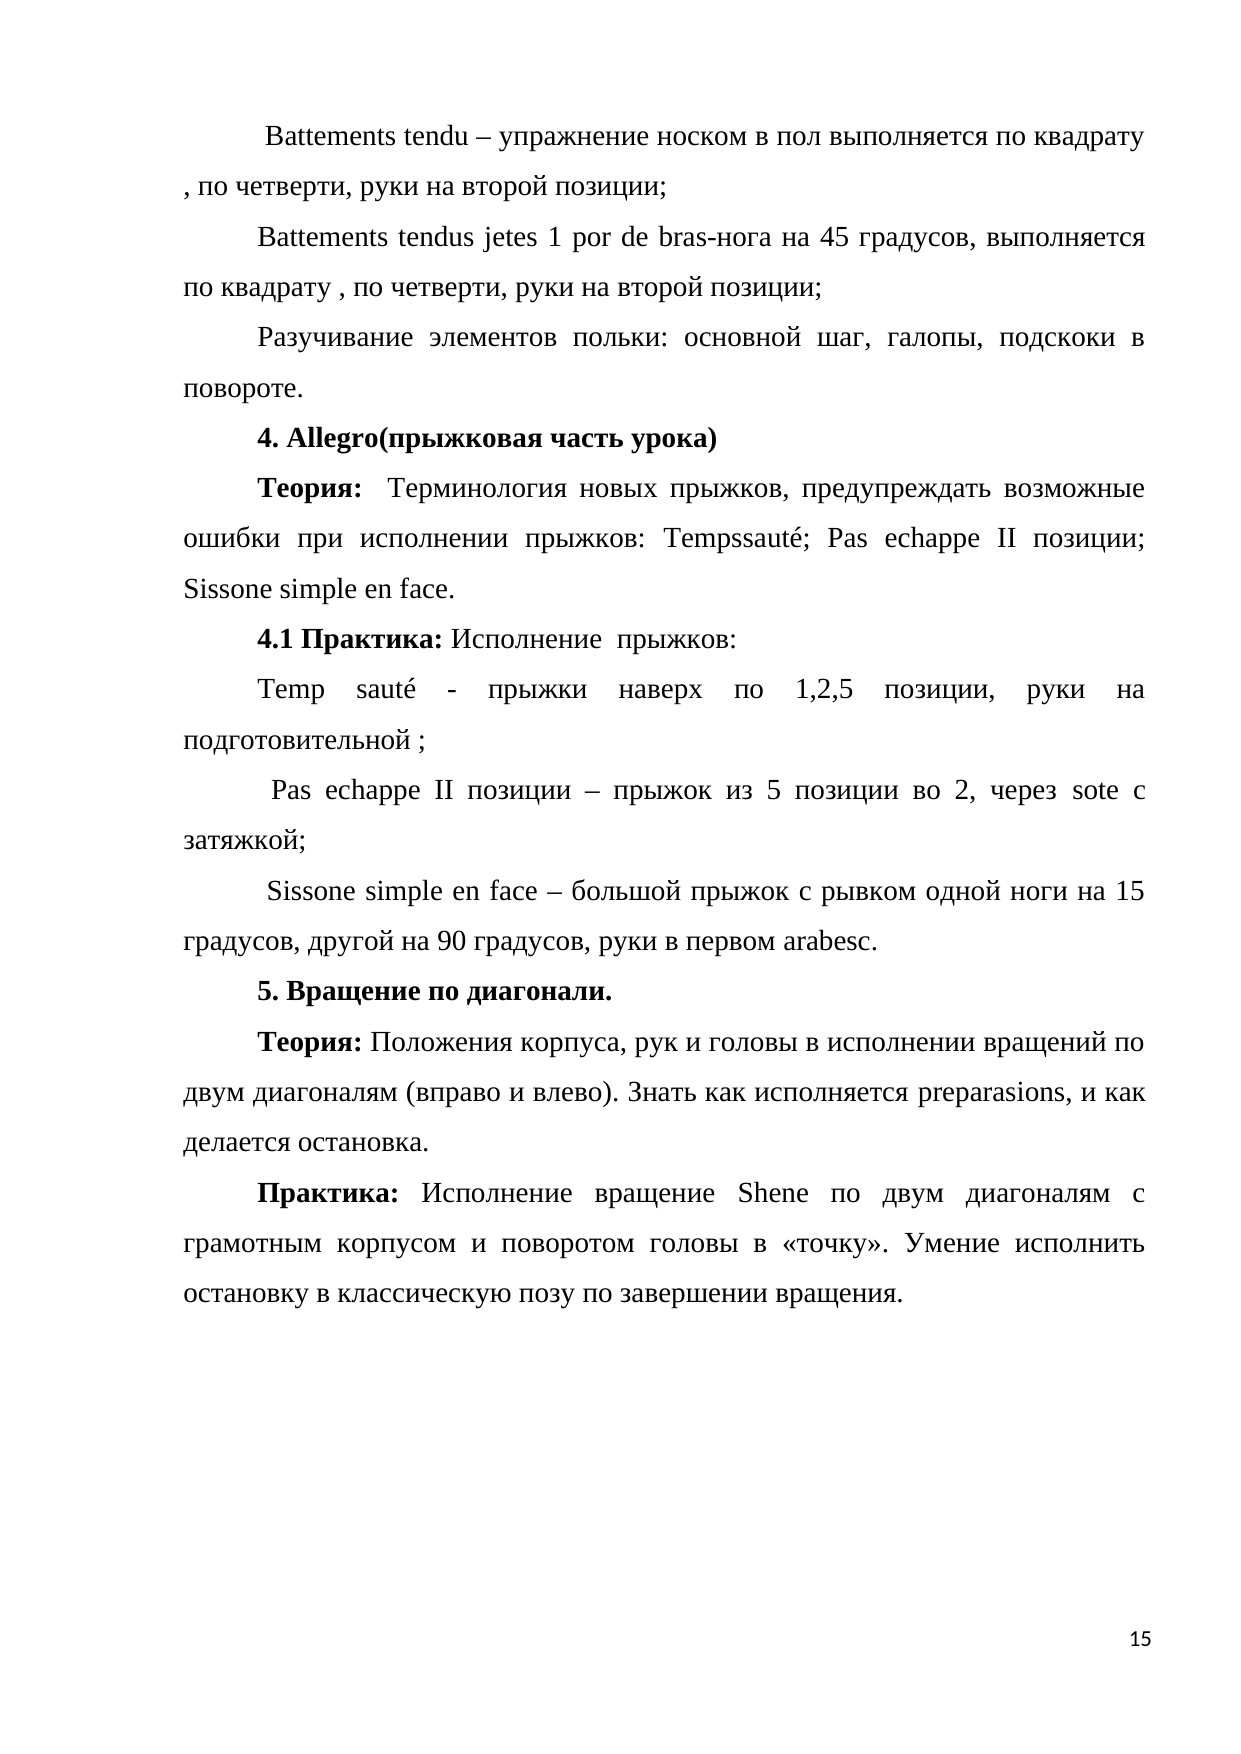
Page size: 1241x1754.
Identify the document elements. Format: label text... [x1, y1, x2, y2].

text Battements tendu – упражнение носком в пол выполняется по квадрату , по четверти, руки на второй позиции; [183, 118, 1146, 202]
text 4. Allegro(прыжковая часть урока) [183, 420, 1146, 453]
text Temp sauté - прыжки наверх по 1,2,5 позиции, руки на подготовительной ; [183, 672, 1146, 755]
text Sissone simple en face – большой прыжок с рывком одной ноги на 15 градусов, другой на 90 градусов, руки в первом arabesc. [183, 873, 1146, 957]
text Теория: Терминология новых прыжков, предупреждать возможные ошибки при исполнении прыжков: Tempssauté; Pas echappe II позиции; Sissone simple en face. [183, 470, 1146, 604]
text 5. Вращение по диагонали. [183, 973, 1146, 1007]
text Практика: Исполнение вращение Shene по двум диагоналям с грамотным корпусом и поворотом головы в «точку». Умение исполнить остановку в классическую позу по завершении вращения. [183, 1175, 1146, 1309]
text 4.1 Практика: Исполнение прыжков: [183, 621, 1146, 655]
text Разучивание элементов польки: основной шаг, галопы, подскоки в повороте. [183, 319, 1146, 403]
text Battements tendus jetes 1 por de bras-нога на 45 градусов, выполняется по квадрату , по четверти, руки на второй позиции; [183, 219, 1146, 303]
text Pas echappe II позиции – прыжок из 5 позиции во 2, через sote с затяжкой; [183, 772, 1146, 856]
text Теория: Положения корпуса, рук и головы в исполнении вращений по двум диагоналям (вправо и влево). Знать как исполняется preparasions, и как делается остановка. [183, 1024, 1146, 1158]
